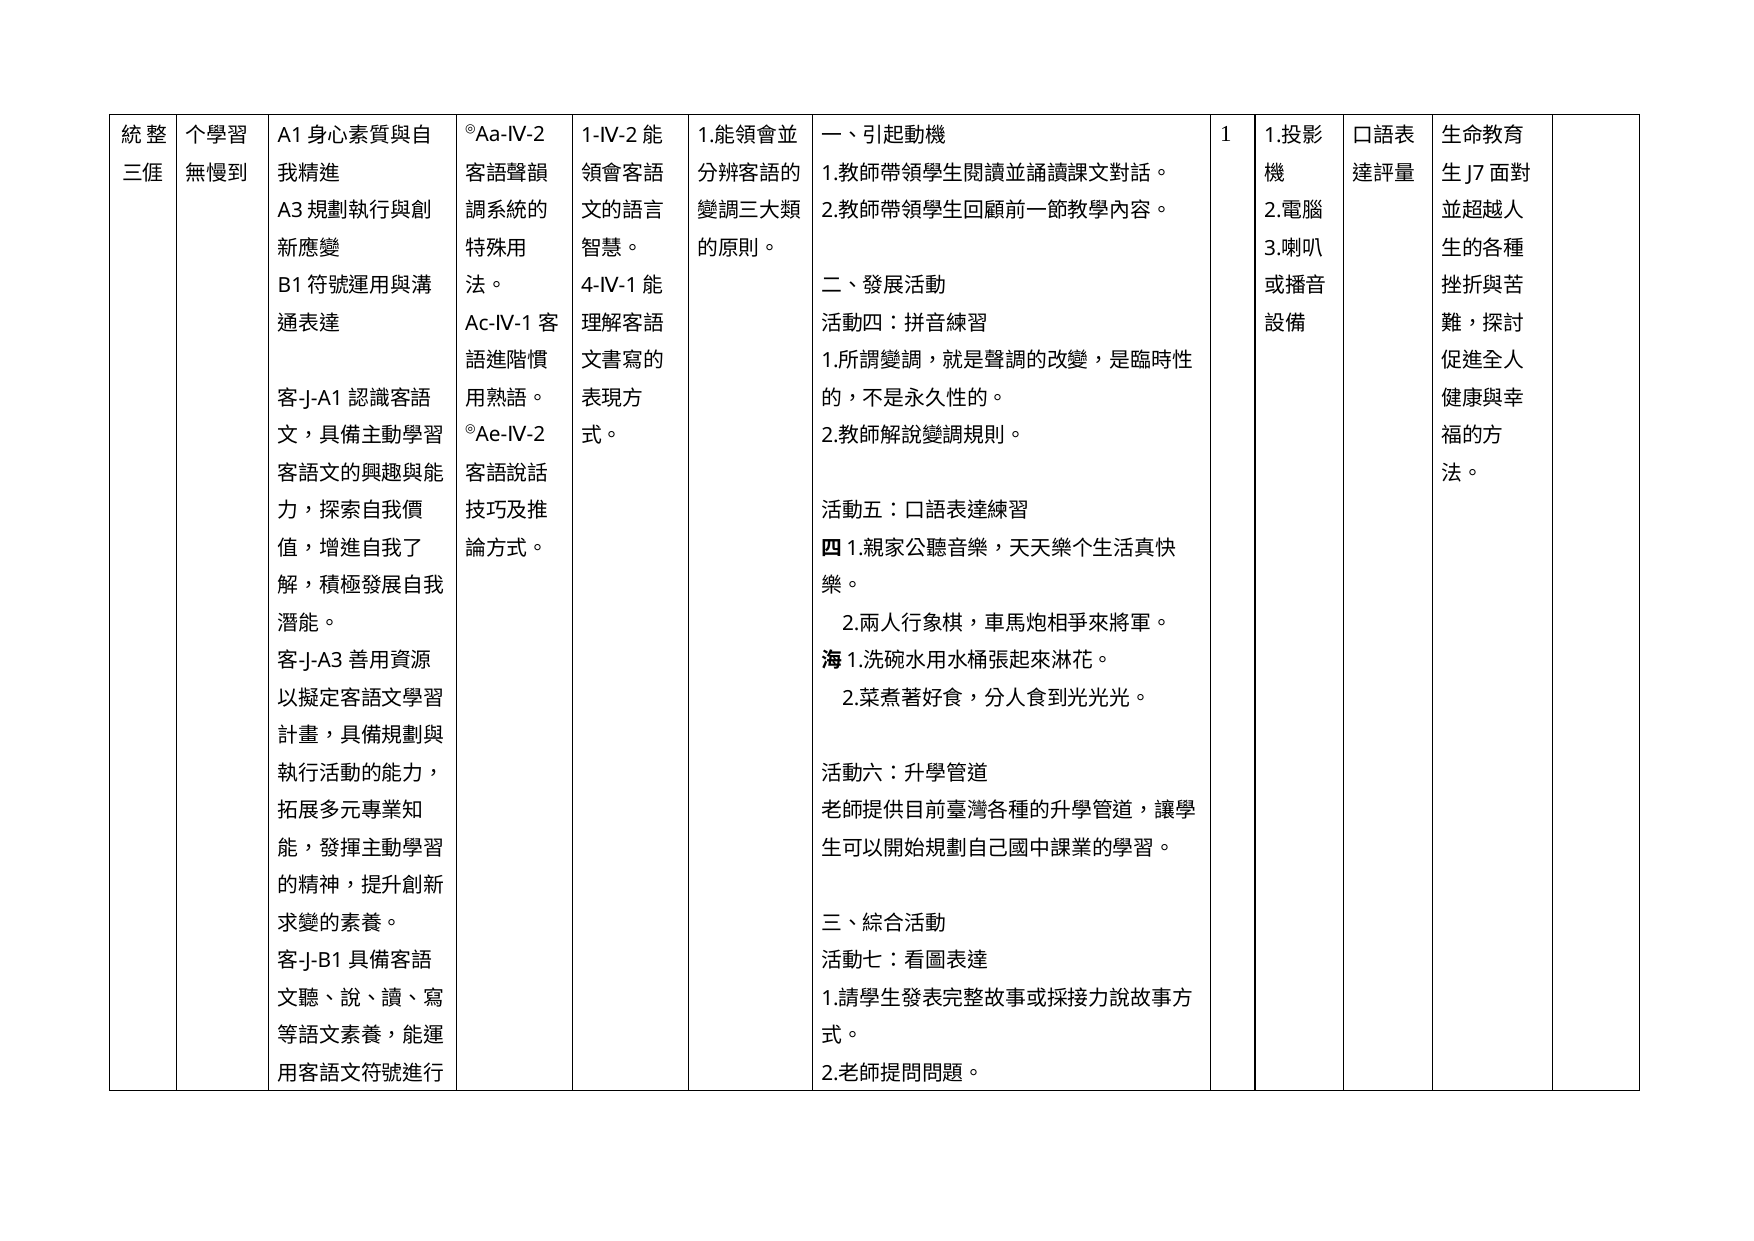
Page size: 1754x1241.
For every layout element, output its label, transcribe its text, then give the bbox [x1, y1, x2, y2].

table_cell 統整三𠊎 [110, 115, 176, 1090]
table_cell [573, 115, 688, 1090]
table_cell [457, 115, 572, 1090]
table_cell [813, 115, 1210, 1090]
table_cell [1256, 115, 1343, 1090]
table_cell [269, 115, 456, 1090]
table_cell 口語表達評量 [1344, 115, 1432, 1090]
table_cell 1 [1211, 115, 1254, 1090]
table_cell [1433, 115, 1552, 1090]
table_cell [1553, 115, 1639, 1090]
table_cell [689, 115, 812, 1090]
table_cell 个學習無慢到 [177, 115, 268, 1090]
